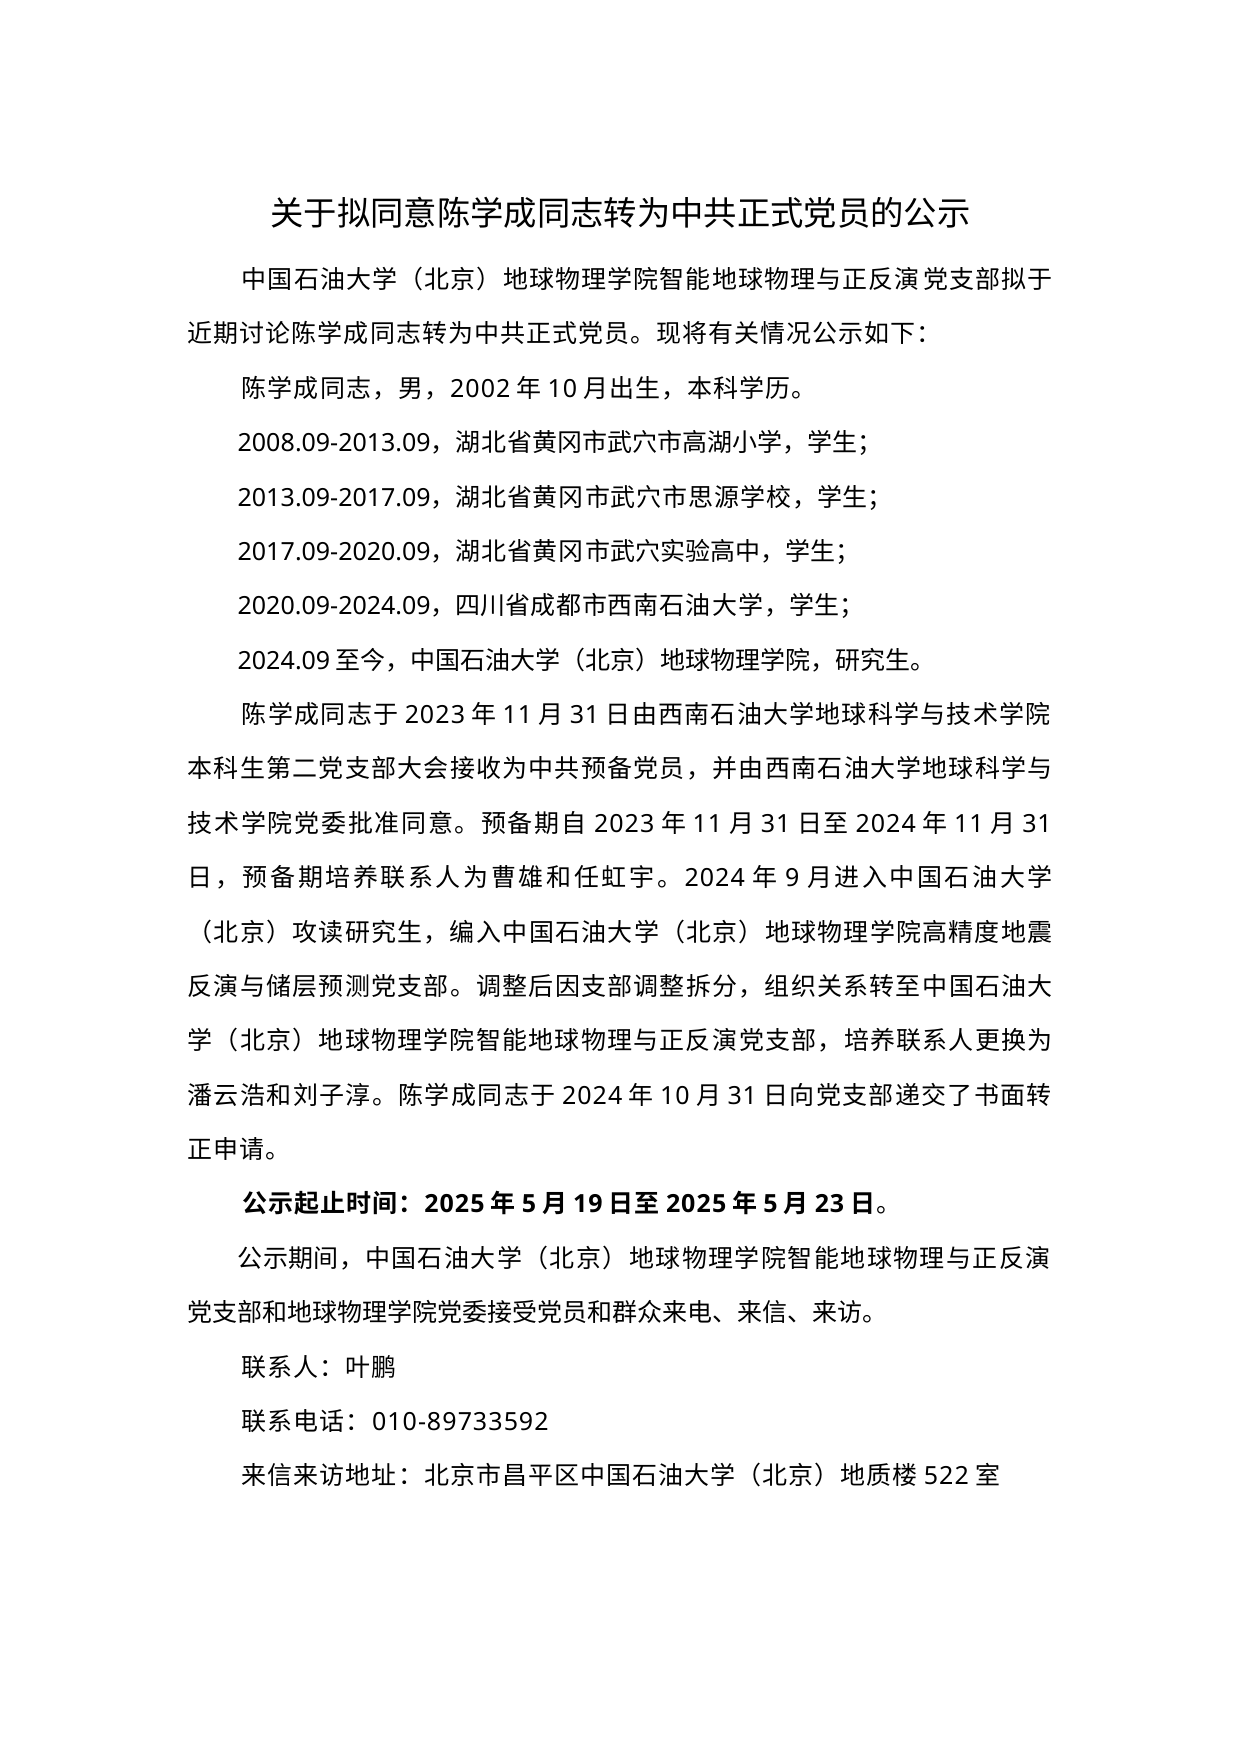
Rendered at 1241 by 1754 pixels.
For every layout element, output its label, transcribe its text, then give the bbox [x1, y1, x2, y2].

text 陈学成同志于2023年11月31日由西南石油大学地球科学与技术学院本科生第二党支部大会接收为中共预备党员，并由西南石油大学地球科学与技术学院党委批准同意。预备期自2023年11月31日至2024年11月31日，预备期培养联系人为曹雄和任虹宇。2024年9月进入中国石油大学（北京）攻读研究生，编入中国石油大学（北京）地球物理学院高精度地震反演与储层预测党支部。调整后因支部调整拆分，组织关系转至中国石油大学（北京）地球物理学院智能地球物理与正反演党支部，培养联系人更换为潘云浩和刘子淳。陈学成同志于2024年10月31日向党支部递交了书面转正申请。 [187, 694, 1053, 1166]
text 公示起止时间：2025年5月19日至2025年5月23日。 [187, 1184, 1053, 1220]
text 2008.09-2013.09，湖北省黄冈市武穴市高湖小学，学生； [187, 423, 1053, 459]
text 联系人：叶鹏 [187, 1347, 1053, 1383]
text 联系电话：010-89733592 [187, 1401, 1053, 1438]
text 关于拟同意陈学成同志转为中共正式党员的公示 [187, 178, 1053, 243]
text 2017.09-2020.09，湖北省黄冈市武穴实验高中，学生； [187, 531, 1053, 568]
text 来信来访地址：北京市昌平区中国石油大学（北京）地质楼522室 [187, 1456, 1053, 1492]
text 公示期间，中国石油大学（北京）地球物理学院智能地球物理与正反演党支部和地球物理学院党委接受党员和群众来电、来信、来访。 [187, 1238, 1053, 1329]
text 2020.09-2024.09，四川省成都市西南石油大学，学生； [187, 586, 1053, 622]
text 陈学成同志，男，2002年10月出生，本科学历。 [187, 368, 1053, 404]
text 2024.09至今，中国石油大学（北京）地球物理学院，研究生。 [187, 640, 1053, 676]
text 中国石油大学（北京）地球物理学院智能地球物理与正反演党支部拟于近期讨论陈学成同志转为中共正式党员。现将有关情况公示如下： [187, 259, 1053, 350]
text 2013.09-2017.09，湖北省黄冈市武穴市思源学校，学生； [187, 477, 1053, 513]
